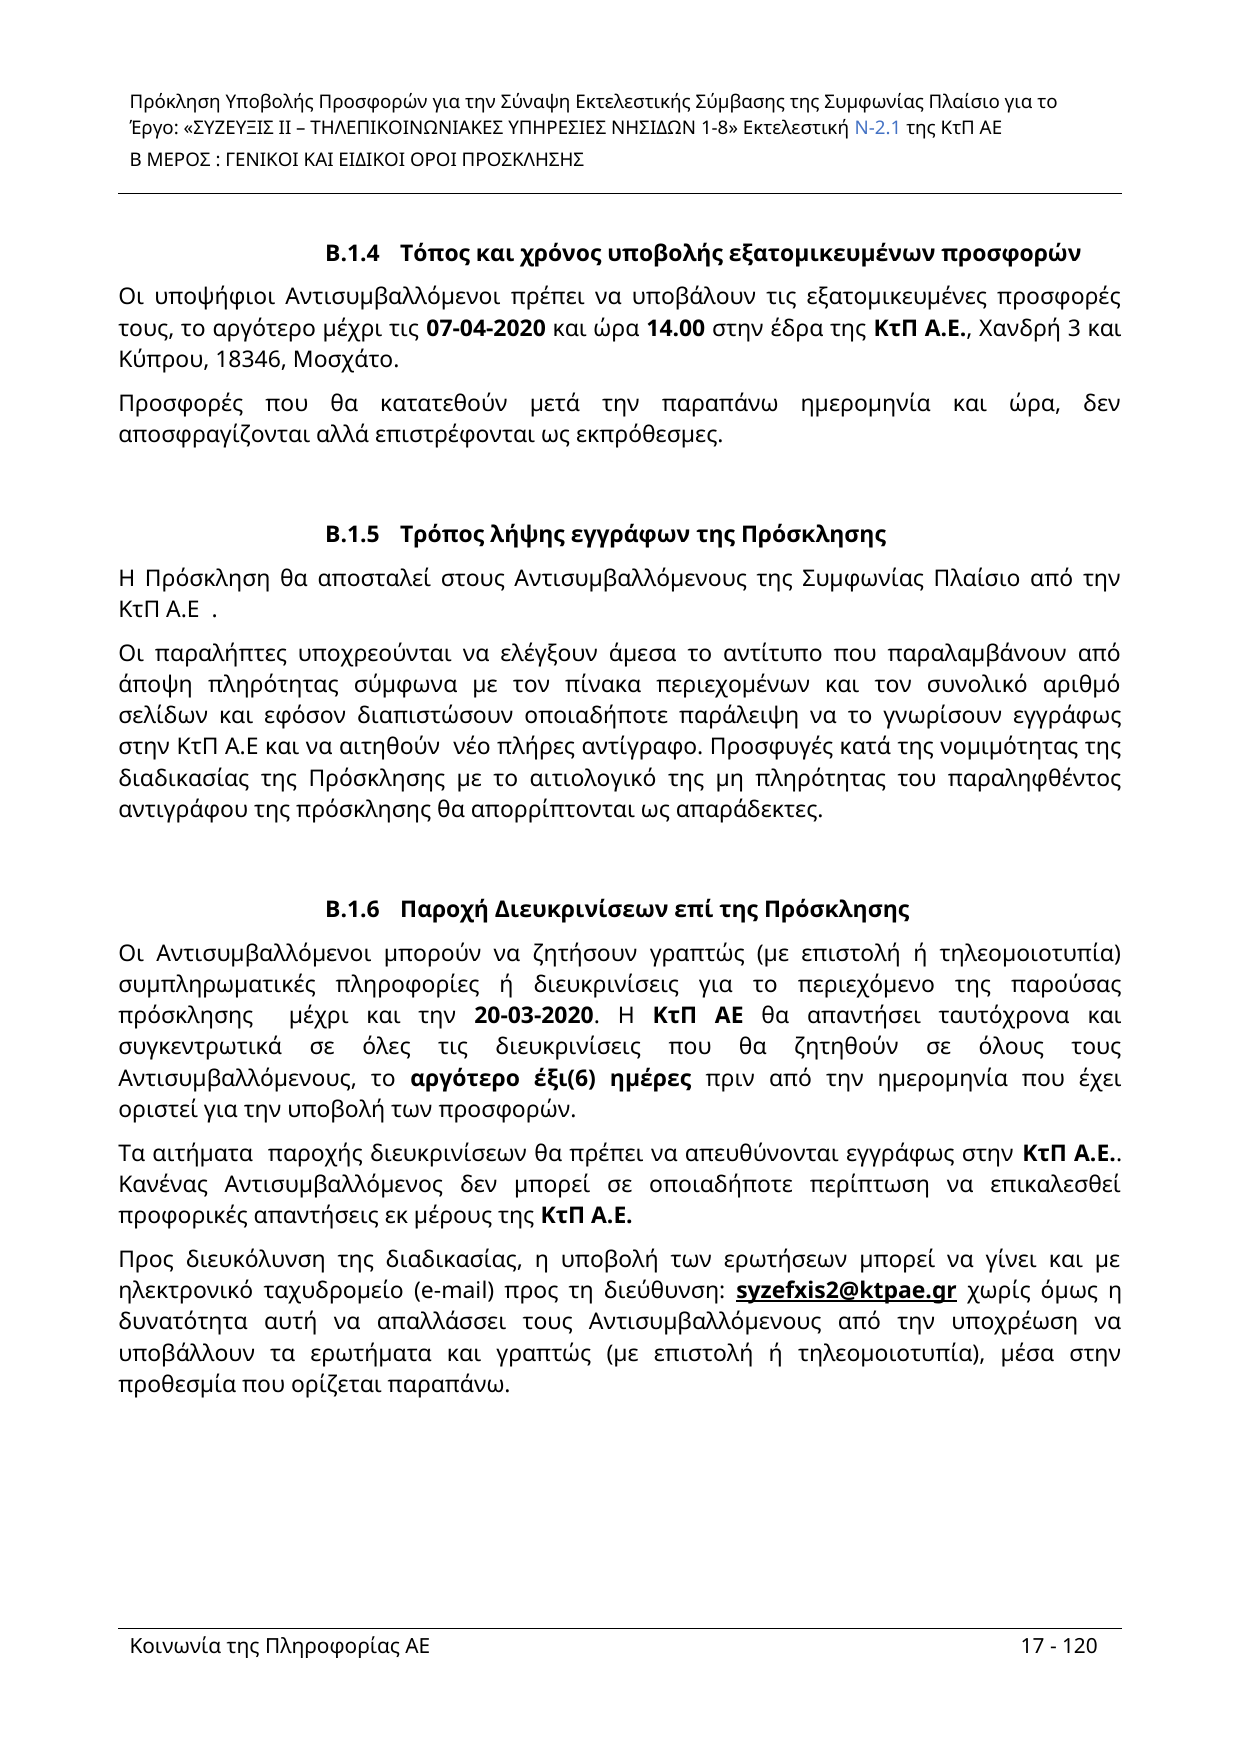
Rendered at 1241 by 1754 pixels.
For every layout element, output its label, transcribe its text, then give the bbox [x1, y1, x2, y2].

text Οι παραλήπτες υποχρεούνται να ελέγξουν άμεσα το αντίτυπο που παραλαμβάνουν από άποψη πληρότητας σύμφωνα με τον πίνακα περιεχομένων και τον συνολικό αριθμό σελίδων και εφόσον διαπιστώσουν οποιαδήποτε παράλειψη να το γνωρίσουν εγγράφως στην ΚτΠ Α.Ε και να αιτηθούν νέο πλήρες αντίγραφο. Προσφυγές κατά της νομιμότητας της διαδικασίας της Πρόσκλησης με το αιτιολογικό της μη πληρότητας του παραληφθέντος αντιγράφου της πρόσκλησης θα απορρίπτονται ως απαράδεκτες. [118, 636, 1122, 824]
text Η Πρόσκληση θα αποσταλεί στους Αντισυμβαλλόμενους της Συμφωνίας Πλαίσιο από την ΚτΠ Α.Ε . [118, 561, 1122, 624]
text Προσφορές που θα κατατεθούν μετά την παραπάνω ημερομηνία και ώρα, δεν αποσφραγίζονται αλλά επιστρέφονται ως εκπρόθεσμες. [118, 386, 1122, 449]
text Οι υποψήφιοι Αντισυμβαλλόμενοι πρέπει να υποβάλουν τις εξατομικευμένες προσφορές τους, το αργότερο μέχρι τις 07-04-2020 και ώρα 14.00 στην έδρα της ΚτΠ Α.Ε., Χανδρή 3 και Κύπρου, 18346, Μοσχάτο. [118, 280, 1122, 374]
text Προς διευκόλυνση της διαδικασίας, η υποβολή των ερωτήσεων μπορεί να γίνει και με ηλεκτρονικό ταχυδρομείο (e-mail) προς τη διεύθυνση: syzefxis2@ktpae.gr χωρίς όμως η δυνατότητα αυτή να απαλλάσσει τους Αντισυμβαλλόμενους από την υποχρέωση να υποβάλλουν τα ερωτήματα και γραπτώς (με επιστολή ή τηλεομοιοτυπία), μέσα στην προθεσμία που ορίζεται παραπάνω. [118, 1243, 1122, 1399]
subtitle Τόπος και χρόνος υποβολής εξατομικευμένων προσφορών [325, 236, 1122, 268]
subtitle Παροχή Διευκρινίσεων επί της Πρόσκλησης [325, 893, 1122, 924]
subtitle Τρόπος λήψης εγγράφων της Πρόσκλησης [325, 518, 1122, 549]
text Οι Αντισυμβαλλόμενοι μπορούν να ζητήσουν γραπτώς (με επιστολή ή τηλεομοιοτυπία) συμπληρωματικές πληροφορίες ή διευκρινίσεις για το περιεχόμενο της παρούσας πρόσκλησης μέχρι και την 20-03-2020. Η ΚτΠ ΑΕ θα απαντήσει ταυτόχρονα και συγκεντρωτικά σε όλες τις διευκρινίσεις που θα ζητηθούν σε όλους τους Αντισυμβαλλόμενους, το αργότερο έξι(6) ημέρες πριν από την ημερομηνία που έχει οριστεί για την υποβολή των προσφορών. [118, 936, 1122, 1124]
text Τα αιτήματα παροχής διευκρινίσεων θα πρέπει να απευθύνονται εγγράφως στην ΚτΠ Α.Ε.. Κανένας Αντισυμβαλλόμενος δεν μπορεί σε οποιαδήποτε περίπτωση να επικαλεσθεί προφορικές απαντήσεις εκ μέρους της ΚτΠ Α.Ε. [118, 1136, 1122, 1230]
